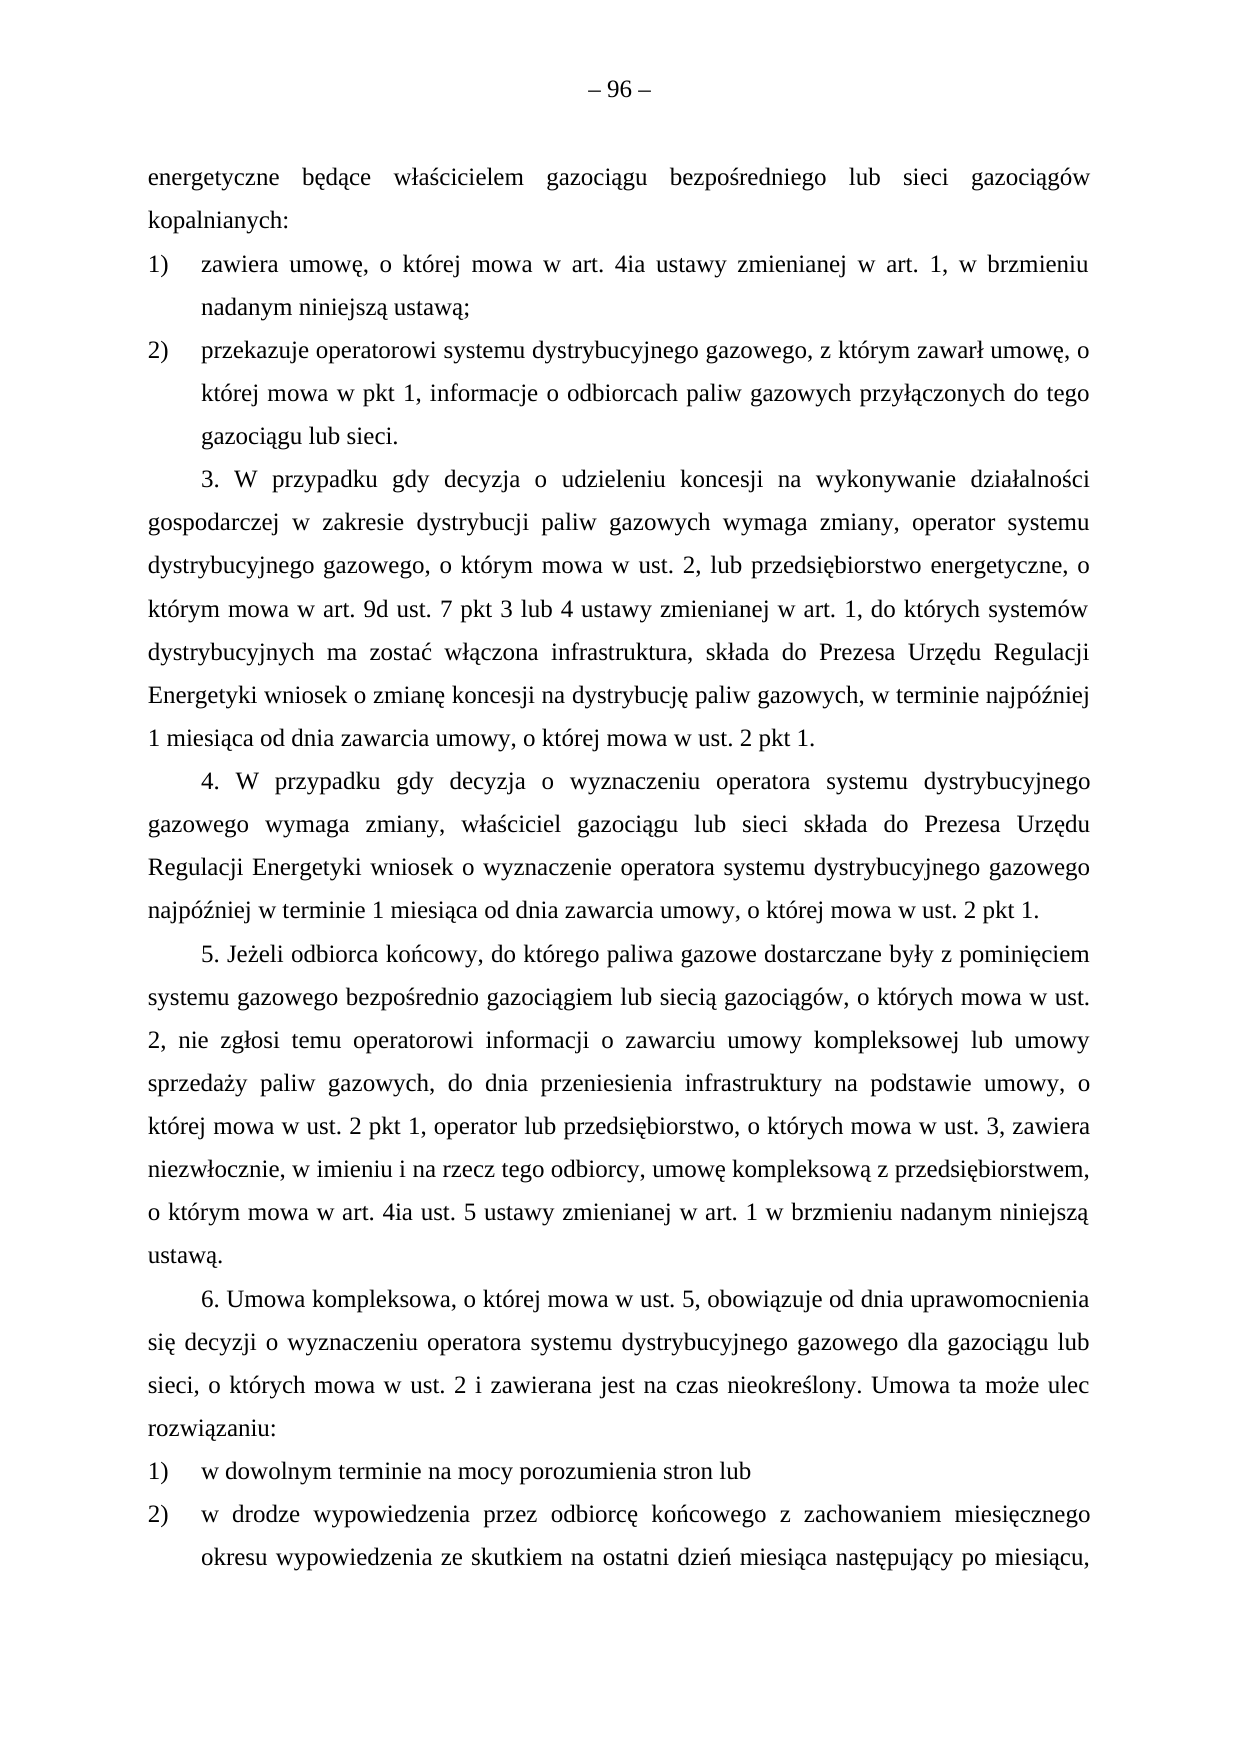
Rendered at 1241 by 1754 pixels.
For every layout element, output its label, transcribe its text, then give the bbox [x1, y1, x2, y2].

text 2) przekazuje operatorowi systemu dystrybucyjnego gazowego, z którym zawarł umowę, o której mowa w pkt 1, informacje o odbiorcach paliw gazowych przyłączonych do tego gazociągu lub sieci. [148, 335, 1091, 450]
text 5. Jeżeli odbiorca końcowy, do którego paliwa gazowe dostarczane były z pominięciem systemu gazowego bezpośrednio gazociągiem lub siecią gazociągów, o których mowa w ust. 2, nie zgłosi temu operatorowi informacji o zawarciu umowy kompleksowej lub umowy sprzedaży paliw gazowych, do dnia przeniesienia infrastruktury na podstawie umowy, o której mowa w ust. 2 pkt 1, operator lub przedsiębiorstwo, o których mowa w ust. 3, zawiera niezwłocznie, w imieniu i na rzecz tego odbiorcy, umowę kompleksową z przedsiębiorstwem, o którym mowa w art. 4ia ust. 5 ustawy zmienianej w art. 1 w brzmieniu nadanym niniejszą ustawą. [148, 939, 1091, 1269]
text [148, 162, 1091, 234]
text 1) w dowolnym terminie na mocy porozumienia stron lub [148, 1456, 1091, 1485]
text 4. W przypadku gdy decyzja o wyznaczeniu operatora systemu dystrybucyjnego gazowego wymaga zmiany, właściciel gazociągu lub sieci składa do Prezesa Urzędu Regulacji Energetyki wniosek o wyznaczenie operatora systemu dystrybucyjnego gazowego najpóźniej w terminie 1 miesiąca od dnia zawarcia umowy, o której mowa w ust. 2 pkt 1. [148, 766, 1091, 924]
text 3. W przypadku gdy decyzja o udzieleniu koncesji na wykonywanie działalności gospodarczej w zakresie dystrybucji paliw gazowych wymaga zmiany, operator systemu dystrybucyjnego gazowego, o którym mowa w ust. 2, lub przedsiębiorstwo energetyczne, o którym mowa w art. 9d ust. 7 pkt 3 lub 4 ustawy zmienianej w art. 1, do których systemów dystrybucyjnych ma zostać włączona infrastruktura, składa do Prezesa Urzędu Regulacji Energetyki wniosek o zmianę koncesji na dystrybucję paliw gazowych, w terminie najpóźniej 1 miesiąca od dnia zawarcia umowy, o której mowa w ust. 2 pkt 1. [148, 464, 1091, 752]
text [148, 1499, 1091, 1571]
text 1) zawiera umowę, o której mowa w art. 4ia ustawy zmienianej w art. 1, w brzmieniu nadanym niniejszą ustawą; [148, 249, 1091, 321]
text 6. Umowa kompleksowa, o której mowa w ust. 5, obowiązuje od dnia uprawomocnienia się decyzji o wyznaczeniu operatora systemu dystrybucyjnego gazowego dla gazociągu lub sieci, o których mowa w ust. 2 i zawierana jest na czas nieokreślony. Umowa ta może ulec rozwiązaniu: [148, 1284, 1091, 1442]
